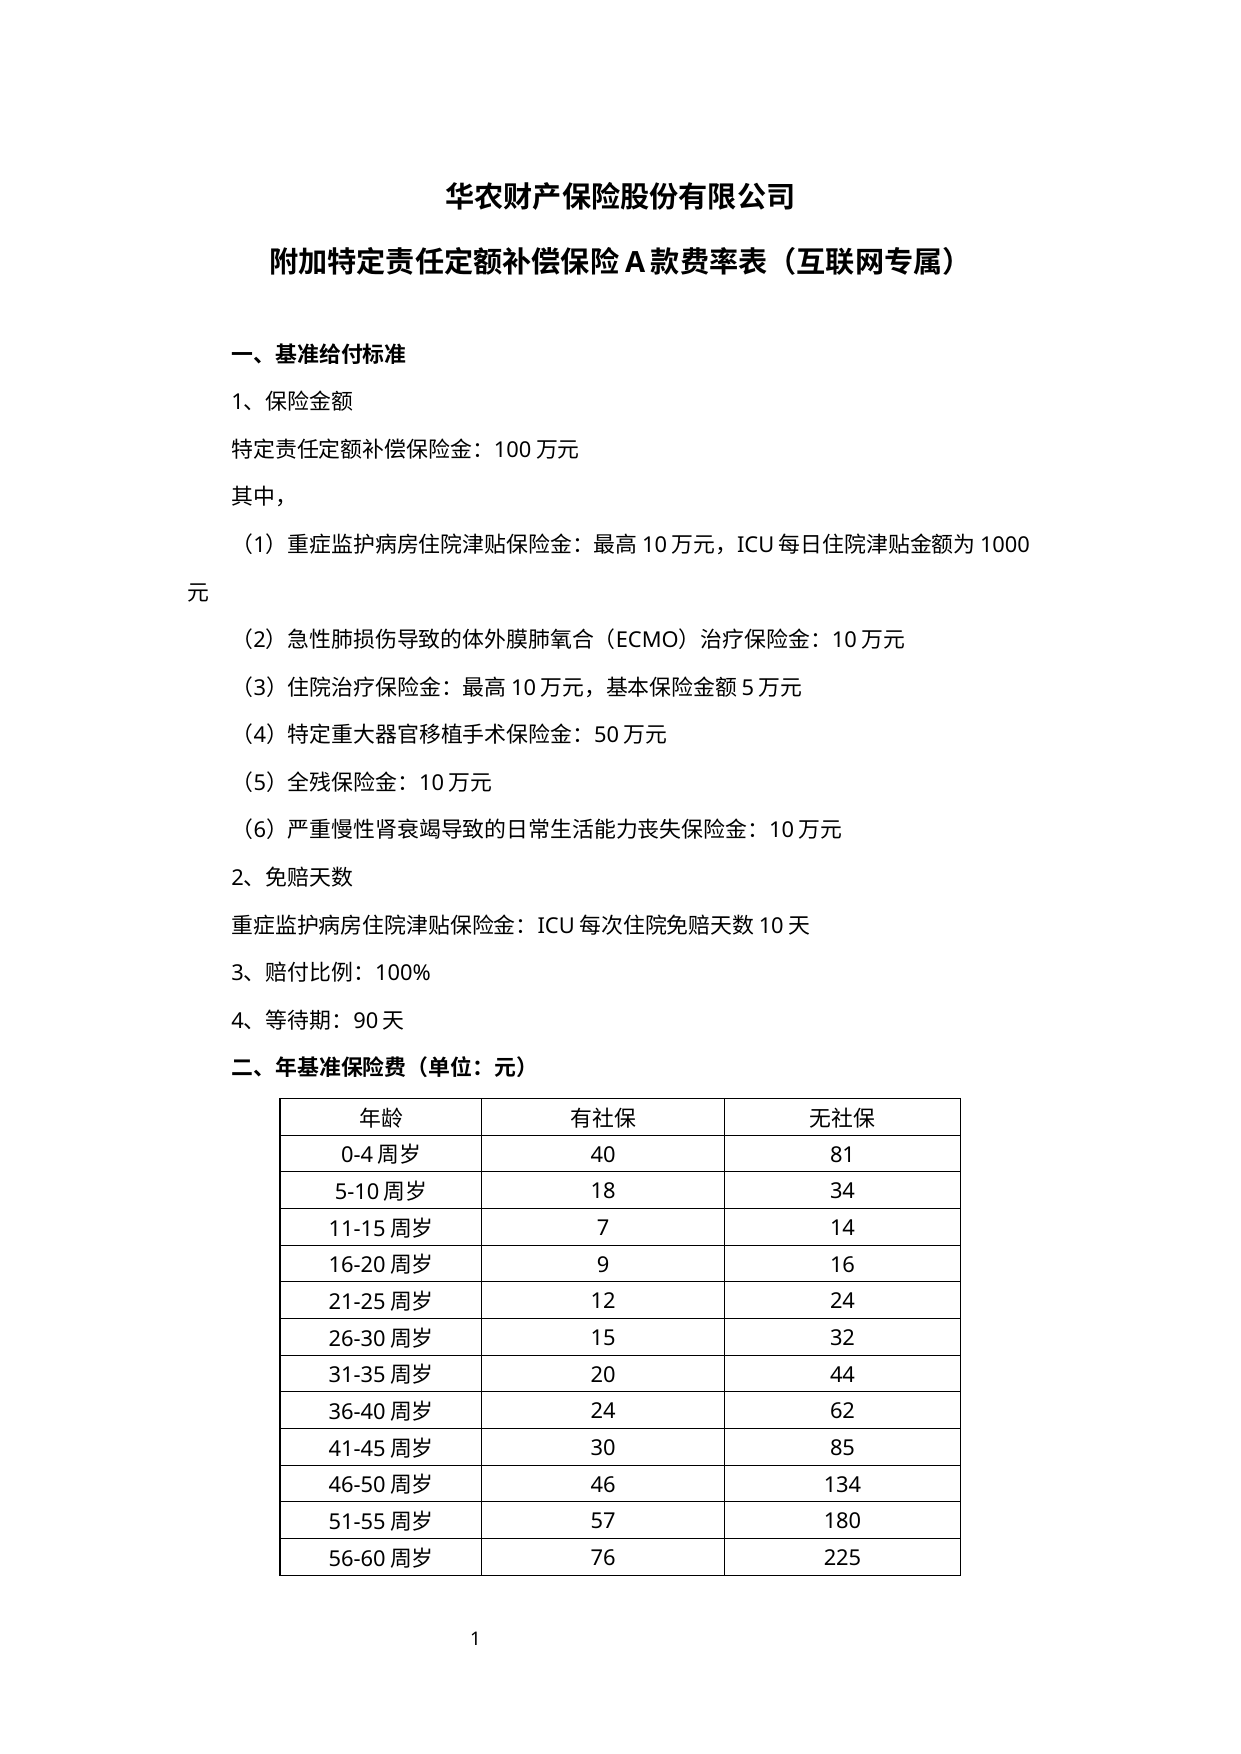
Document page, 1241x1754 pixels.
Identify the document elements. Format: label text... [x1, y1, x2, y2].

list （5）全残保险金：10万元 [231, 765, 1053, 797]
table_cell 15 [482, 1319, 724, 1354]
table_cell 36-40周岁 [281, 1392, 481, 1428]
text 其中， [187, 479, 1053, 511]
table_cell 34 [725, 1172, 960, 1208]
text 特定责任定额补偿保险金：100万元 [187, 432, 1053, 463]
text （2）急性肺损伤导致的体外膜肺氧合（ECMO）治疗保险金：10万元 [187, 622, 1053, 654]
table_cell 62 [725, 1392, 960, 1428]
table_cell 85 [725, 1429, 960, 1464]
text 2、免赔天数 [187, 860, 1053, 892]
table_cell 24 [482, 1392, 724, 1428]
table_cell 16 [725, 1246, 960, 1281]
table_cell 51-55周岁 [281, 1502, 481, 1538]
table_cell 180 [725, 1502, 960, 1538]
table_cell 57 [482, 1502, 724, 1538]
text 3、赔付比例：100% [187, 955, 1053, 987]
table_cell 44 [725, 1356, 960, 1391]
table_header 有社保 [482, 1099, 724, 1134]
table_cell 12 [482, 1282, 724, 1318]
text 4、等待期：90天 [187, 1003, 1053, 1034]
table_cell 16-20周岁 [281, 1246, 481, 1281]
table_cell 31-35周岁 [281, 1356, 481, 1391]
table_cell 18 [482, 1172, 724, 1208]
text 华农财产保险股份有限公司 [187, 162, 1053, 227]
table_cell 225 [725, 1539, 960, 1574]
table_cell 14 [725, 1209, 960, 1244]
table_cell 46 [482, 1466, 724, 1501]
text 二、年基准保险费（单位：元） [187, 1050, 1053, 1082]
table_cell 30 [482, 1429, 724, 1464]
table_cell 81 [725, 1136, 960, 1171]
table_cell 40 [482, 1136, 724, 1171]
table_cell 26-30周岁 [281, 1319, 481, 1354]
table_cell 134 [725, 1466, 960, 1501]
table_cell 41-45周岁 [281, 1429, 481, 1464]
table_header 无社保 [725, 1099, 960, 1134]
table_cell 21-25周岁 [281, 1282, 481, 1318]
table_cell 9 [482, 1246, 724, 1281]
table_cell 11-15周岁 [281, 1209, 481, 1244]
list （6）严重慢性肾衰竭导致的日常生活能力丧失保险金：10万元 [231, 812, 1053, 844]
text 重症监护病房住院津贴保险金：ICU每次住院免赔天数10天 [187, 908, 1053, 939]
table_cell 20 [482, 1356, 724, 1391]
text 附加特定责任定额补偿保险A款费率表（互联网专属） [187, 227, 1053, 292]
table_cell 0-4周岁 [281, 1136, 481, 1171]
text 一、基准给付标准 [187, 337, 1053, 368]
text 1、保险金额 [187, 384, 1053, 416]
table_cell 32 [725, 1319, 960, 1354]
table_cell 46-50周岁 [281, 1466, 481, 1501]
text （1）重症监护病房住院津贴保险金：最高10万元，ICU每日住院津贴金额为1000元 [187, 527, 1053, 606]
list （3）住院治疗保险金：最高10万元，基本保险金额5万元 [231, 669, 1053, 701]
table_cell 76 [482, 1539, 724, 1574]
table_cell 7 [482, 1209, 724, 1244]
table_cell 5-10周岁 [281, 1172, 481, 1208]
table_header 年龄 [281, 1099, 481, 1134]
table_cell 24 [725, 1282, 960, 1318]
list （4）特定重大器官移植手术保险金：50万元 [231, 717, 1053, 749]
table_cell 56-60周岁 [281, 1539, 481, 1574]
